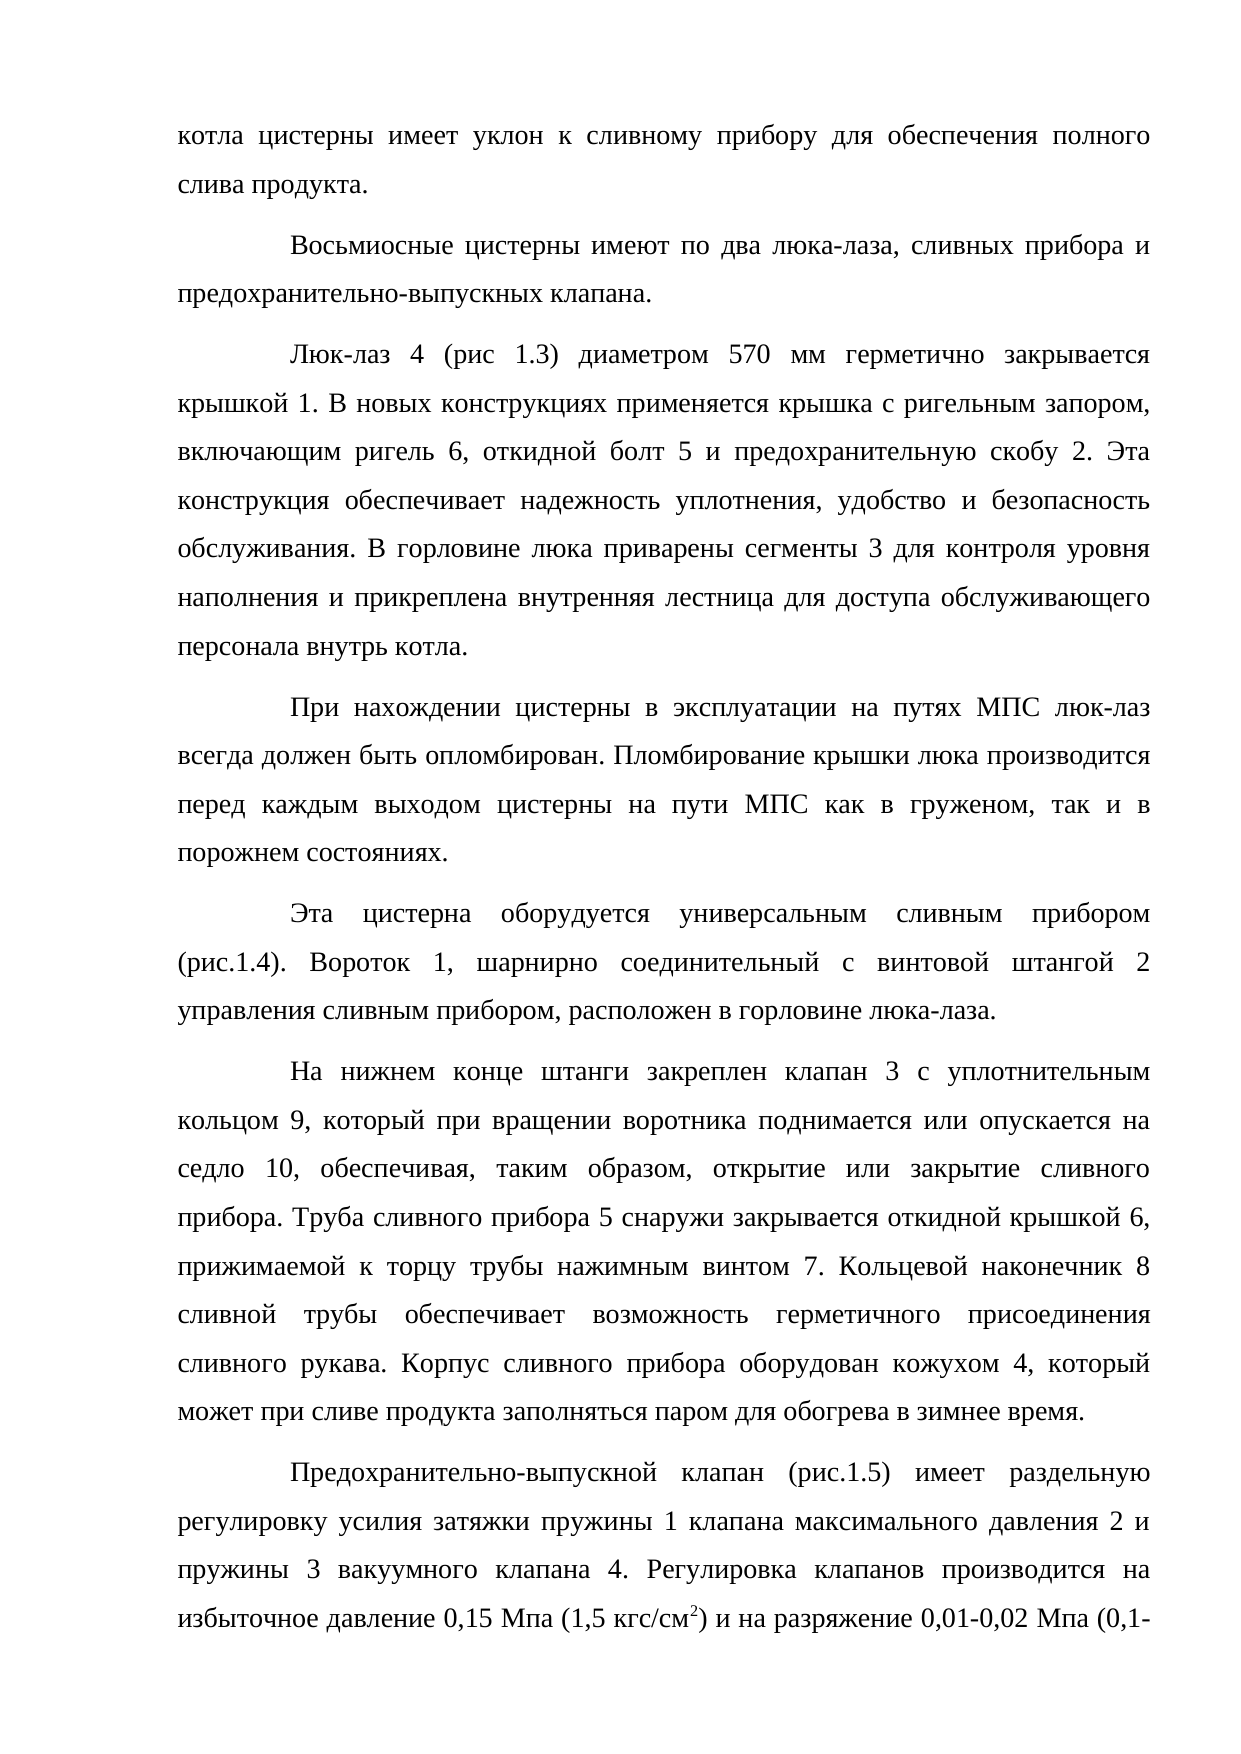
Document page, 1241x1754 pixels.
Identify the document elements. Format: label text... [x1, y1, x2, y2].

text Восьмиосные цистерны имеют по два люка-лаза, сливных прибора и предохранительно-выпускных клапана. [177, 228, 1152, 309]
text На нижнем конце штанги закреплен клапан 3 с уплотнительным кольцом 9, который при вращении воротника поднимается или опускается на седло 10, обеспечивая, таким образом, открытие или закрытие сливного прибора. Труба сливного прибора 5 снаружи закрывается откидной крышкой 6, прижимаемой к торцу трубы нажимным винтом 7. Кольцевой наконечник 8 сливной трубы обеспечивает возможность герметичного присоединения сливного рукава. Корпус сливного прибора оборудован кожухом 4, который может при сливе продукта заполняться паром для обогрева в зимнее время. [177, 1054, 1152, 1427]
text Люк-лаз 4 (рис 1.3) диаметром 570 мм герметично закрывается крышкой 1. В новых конструкциях применяется крышка с ригельным запором, включающим ригель 6, откидной болт 5 и предохранительную скобу 2. Эта конструкция обеспечивает надежность уплотнения, удобство и безопасность обслуживания. В горловине люка приварены сегменты 3 для контроля уровня наполнения и прикреплена внутренняя лестница для доступа обслуживающего персонала внутрь котла. [177, 337, 1152, 661]
text При нахождении цистерны в эксплуатации на путях МПС люк-лаз всегда должен быть опломбирован. Пломбирование крышки люка производится перед каждым выходом цистерны на пути МПС как в груженом, так и в порожнем состояниях. [177, 689, 1152, 868]
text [177, 118, 1152, 199]
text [177, 1455, 1152, 1633]
text Эта цистерна оборудуется универсальным сливным прибором (рис.1.4). Вороток 1, шарнирно соединительный с винтовой штангой 2 управления сливным прибором, расположен в горловине люка-лаза. [177, 896, 1152, 1026]
